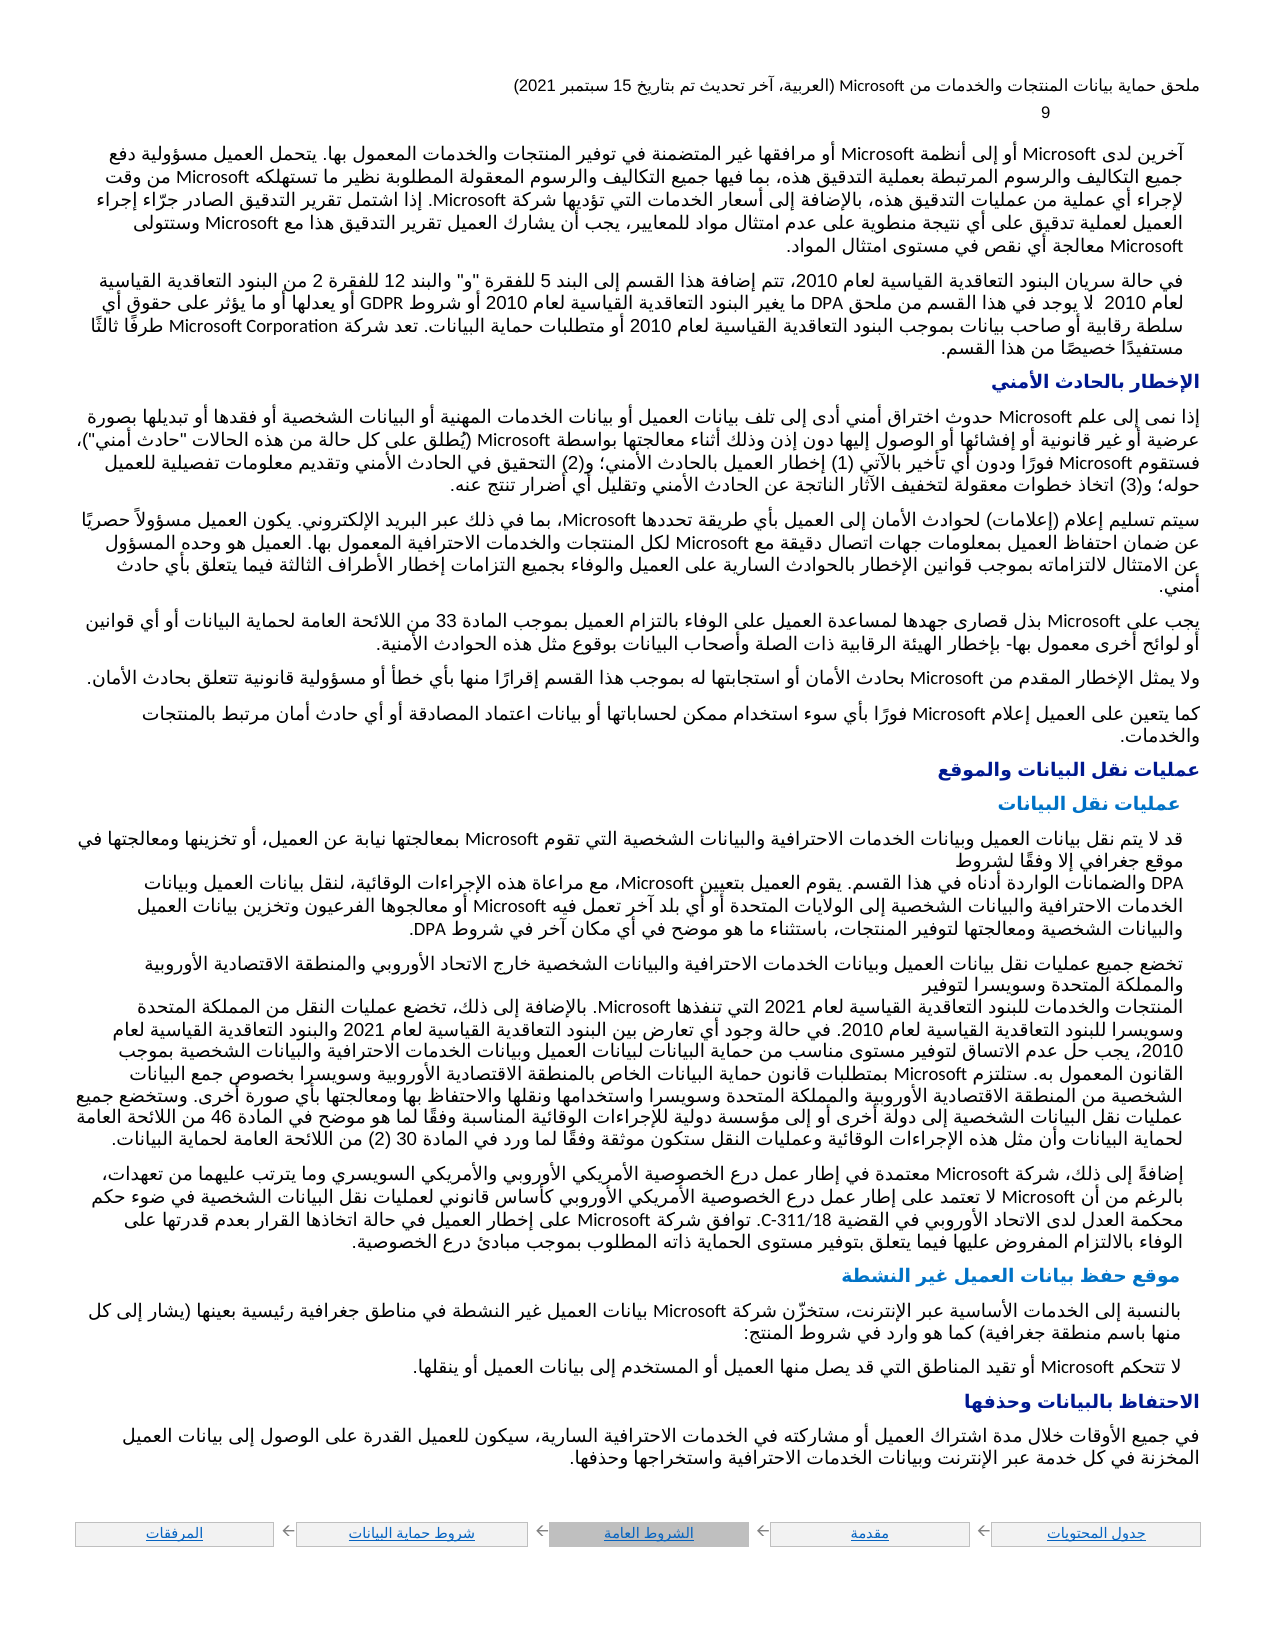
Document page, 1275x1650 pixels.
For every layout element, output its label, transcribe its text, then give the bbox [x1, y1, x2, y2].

list بالنسبة إلى الخدمات الأساسية عبر الإنترنت، ستخزّن شركة Microsoft بيانات العميل غير النشطة في مناطق جغرافية رئيسية بعينها (يشار إلى كل منها باسم منطقة جغرافية) كما هو وارد في شروط المنتج: [75, 1299, 1181, 1343]
list كما يتعين على العميل إعلام Microsoft فورًا بأي سوء استخدام ممكن لحساباتها أو بيانات اعتماد المصادقة أو أي حادث أمان مرتبط بالمنتجات والخدمات. [75, 702, 1200, 746]
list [75, 142, 1183, 257]
list إضافةً إلى ذلك، شركة Microsoft معتمدة في إطار عمل درع الخصوصية الأمريكي الأوروبي والأمريكي السويسري وما يترتب عليهما من تعهدات، بالرغم من أن Microsoft لا تعتمد على إطار عمل درع الخصوصية الأمريكي الأوروبي كأساس قانوني لعمليات نقل البيانات الشخصية في ضوء حكم محكمة العدل لدى الاتحاد الأوروبي في القضية C-311/18. توافق شركة Microsoft على إخطار العميل في حالة اتخاذها القرار بعدم قدرتها على الوفاء بالالتزام المفروض عليها فيما يتعلق بتوفير مستوى الحماية ذاته المطلوب بموجب مبادئ درع الخصوصية. [75, 1162, 1183, 1252]
subtitle عمليات نقل البيانات والموقع [75, 759, 1200, 780]
subtitle الإخطار بالحادث الأمني [75, 371, 1200, 393]
list في جميع الأوقات خلال مدة اشتراك العميل أو مشاركته في الخدمات الاحترافية السارية، سيكون للعميل القدرة على الوصول إلى بيانات العميل المخزنة في كل خدمة عبر الإنترنت وبيانات الخدمات الاحترافية واستخراجها وحذفها. [75, 1425, 1200, 1468]
subtitle الاحتفاظ بالبيانات وحذفها [75, 1391, 1200, 1413]
list قد لا يتم نقل بيانات العميل وبيانات الخدمات الاحترافية والبيانات الشخصية التي تقوم Microsoft بمعالجتها نيابة عن العميل، أو تخزينها ومعالجتها في موقع جغرافي إلا وفقًا لشروط DPA والضمانات الواردة أدناه في هذا القسم. يقوم العميل بتعيين Microsoft، مع مراعاة هذه الإجراءات الوقائية، لنقل بيانات العميل وبيانات الخدمات الاحترافية والبيانات الشخصية إلى الولايات المتحدة أو أي بلد آخر تعمل فيه Microsoft أو معالجوها الفرعيون وتخزين بيانات العميل والبيانات الشخصية ومعالجتها لتوفير المنتجات، باستثناء ما هو موضح في أي مكان آخر في شروط DPA. [75, 827, 1183, 940]
list سيتم تسليم إعلام (إعلامات) لحوادث الأمان إلى العميل بأي طريقة تحددها Microsoft، بما في ذلك عبر البريد الإلكتروني. يكون العميل مسؤولاً حصريًا عن ضمان احتفاظ العميل بمعلومات جهات اتصال دقيقة مع Microsoft لكل المنتجات والخدمات الاحترافية المعمول بها. العميل هو وحده المسؤول عن الامتثال لالتزاماته بموجب قوانين الإخطار بالحوادث السارية على العميل والوفاء بجميع التزامات إخطار الأطراف الثالثة فيما يتعلق بأي حادث أمني. [75, 508, 1200, 597]
list إذا نمى إلى علم Microsoft حدوث اختراق أمني أدى إلى تلف بيانات العميل أو بيانات الخدمات المهنية أو البيانات الشخصية أو فقدها أو تبديلها بصورة عرضية أو غير قانونية أو إفشائها أو الوصول إليها دون إذن وذلك أثناء معالجتها بواسطة Microsoft (يُطلق على كل حالة من هذه الحالات "حادث أمني")، فستقوم Microsoft فورًا ودون أي تأخير بالآتي (1) إخطار العميل بالحادث الأمني؛ و(2) التحقيق في الحادث الأمني وتقديم معلومات تفصيلية للعميل حوله؛ و(3) اتخاذ خطوات معقولة لتخفيف الآثار الناتجة عن الحادث الأمني وتقليل أي أضرار تنتج عنه. [75, 405, 1200, 495]
list عمليات نقل البيانات [75, 793, 1181, 814]
list تخضع جميع عمليات نقل بيانات العميل وبيانات الخدمات الاحترافية والبيانات الشخصية خارج الاتحاد الأوروبي والمنطقة الاقتصادية الأوروبية والمملكة المتحدة وسويسرا لتوفير المنتجات والخدمات للبنود التعاقدية القياسية لعام 2021 التي تنفذها Microsoft. بالإضافة إلى ذلك، تخضع عمليات النقل من المملكة المتحدة وسويسرا للبنود التعاقدية القياسية لعام 2010. في حالة وجود أي تعارض بين البنود التعاقدية القياسية لعام 2021 والبنود التعاقدية القياسية لعام 2010، يجب حل عدم الاتساق لتوفير مستوى مناسب من حماية البيانات لبيانات العميل وبيانات الخدمات الاحترافية والبيانات الشخصية بموجب القانون المعمول به. ستلتزم Microsoft بمتطلبات قانون حماية البيانات الخاص بالمنطقة الاقتصادية الأوروبية وسويسرا بخصوص جمع البيانات الشخصية من المنطقة الاقتصادية الأوروبية والمملكة المتحدة وسويسرا واستخدامها ونقلها والاحتفاظ بها ومعالجتها بأي صورة أخرى. وستخضع جميع عمليات نقل البيانات الشخصية إلى دولة أخرى أو إلى مؤسسة دولية للإجراءات الوقائية المناسبة وفقًا لما هو موضح في المادة 46 من اللائحة العامة لحماية البيانات وأن مثل هذه الإجراءات الوقائية وعمليات النقل ستكون موثقة وفقًا لما ورد في المادة 30 (2) من اللائحة العامة لحماية البيانات. [75, 953, 1183, 1149]
list في حالة سريان البنود التعاقدية القياسية لعام 2010، تتم إضافة هذا القسم إلى البند 5 للفقرة "و" والبند 12 للفقرة 2 من البنود التعاقدية القياسية لعام 2010. لا يوجد في هذا القسم من ملحق DPA ما يغير البنود التعاقدية القياسية لعام 2010 أو شروط GDPR أو يعدلها أو ما يؤثر على حقوق أي سلطة رقابية أو صاحب بيانات بموجب البنود التعاقدية القياسية لعام 2010 أو متطلبات حماية البيانات. تعد شركة Microsoft Corporation طرفًا ثالثًا مستفيدًا خصيصًا من هذا القسم. [75, 269, 1183, 358]
list يجب على Microsoft بذل قصارى جهدها لمساعدة العميل على الوفاء بالتزام العميل بموجب المادة 33 من اللائحة العامة لحماية البيانات أو أي قوانين أو لوائح أخرى معمول بها- بإخطار الهيئة الرقابية ذات الصلة وأصحاب البيانات بوقوع مثل هذه الحوادث الأمنية. [75, 609, 1200, 654]
list ولا يمثل الإخطار المقدم من Microsoft بحادث الأمان أو استجابتها له بموجب هذا القسم إقرارًا منها بأي خطأ أو مسؤولية قانونية تتعلق بحادث الأمان. [75, 666, 1200, 689]
list لا تتحكم Microsoft أو تقيد المناطق التي قد يصل منها العميل أو المستخدم إلى بيانات العميل أو ينقلها. [75, 1356, 1181, 1379]
list موقع حفظ بيانات العميل غير النشطة [75, 1265, 1181, 1286]
